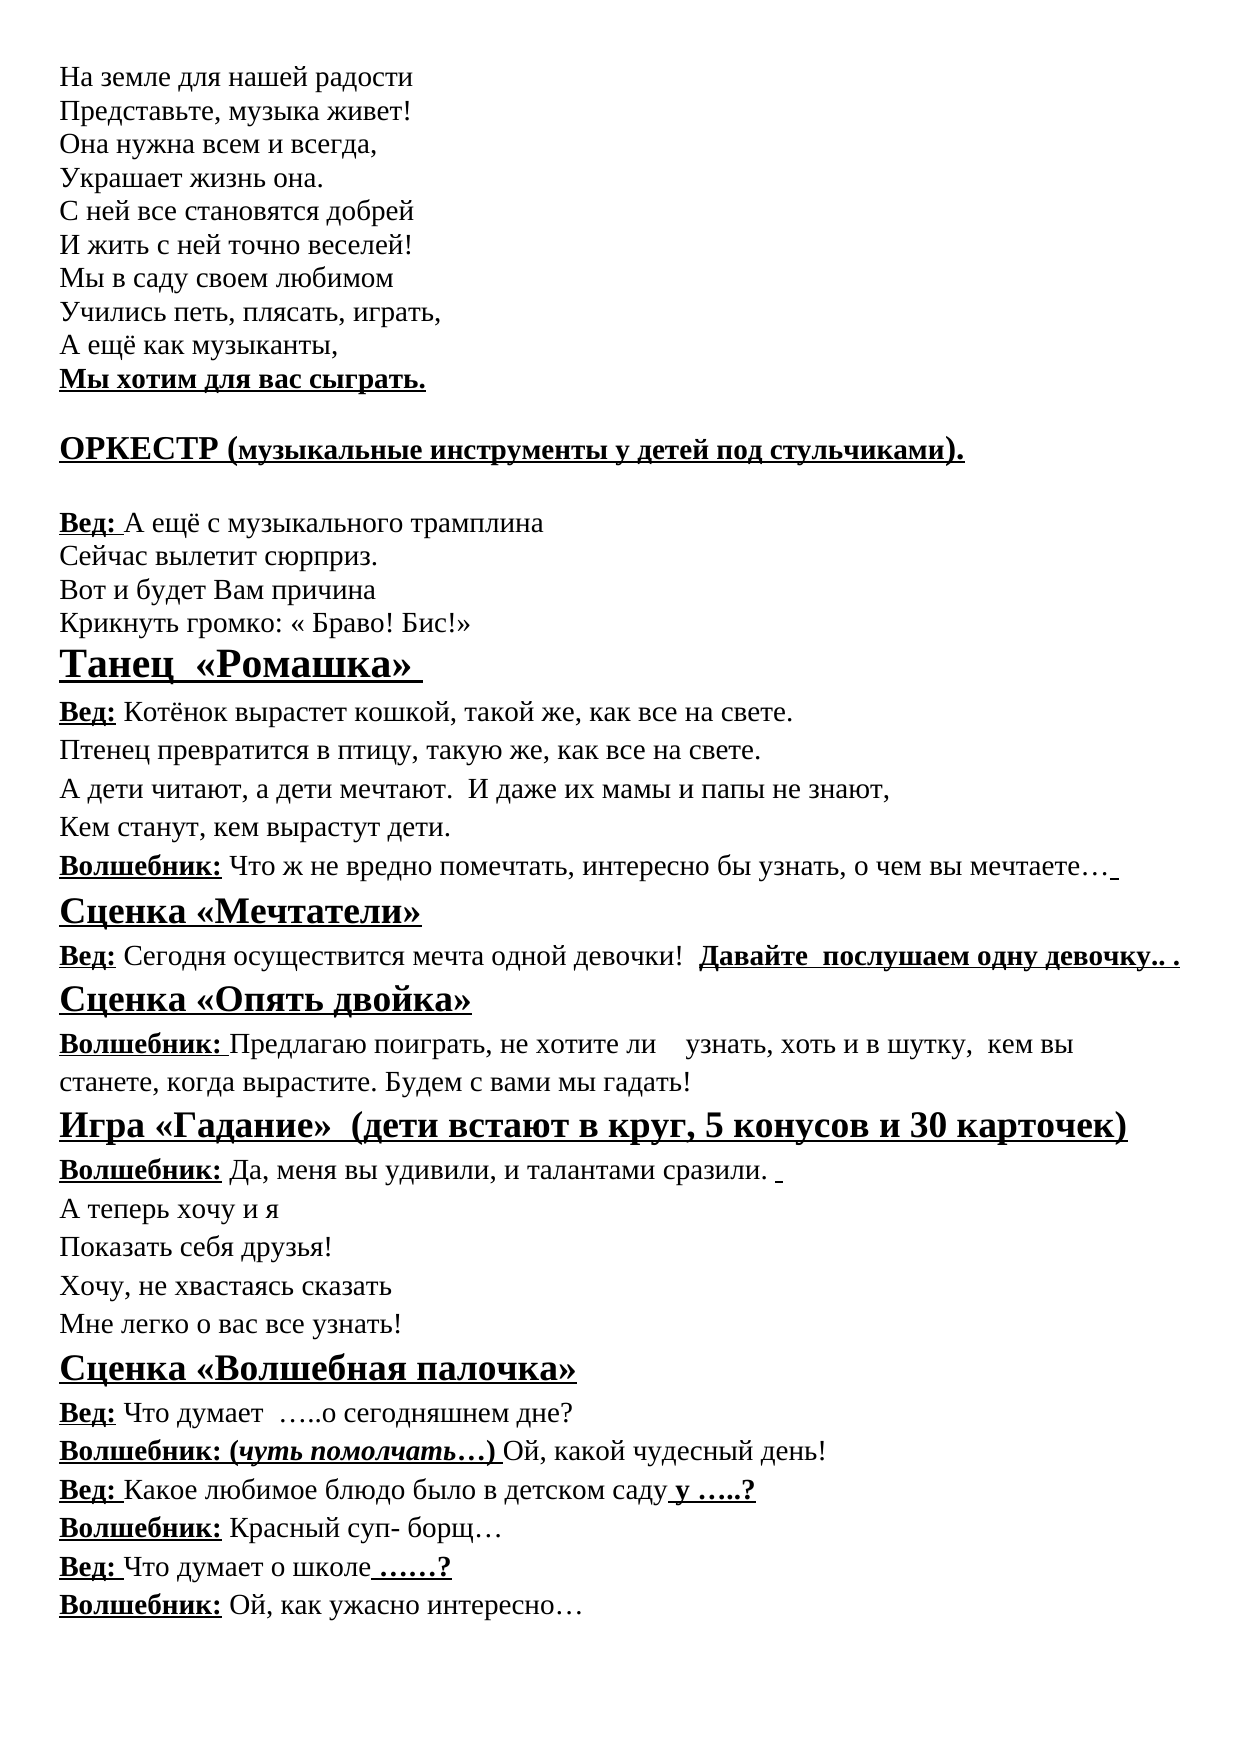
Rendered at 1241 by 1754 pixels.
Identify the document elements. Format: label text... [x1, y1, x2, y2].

text Вед: Какое любимое блюдо было в детском саду у …..? [59, 1472, 1181, 1505]
text Крикнуть громко: « Браво! Бис!» [59, 605, 1181, 639]
text Мы хотим для вас сыграть. [59, 361, 1181, 394]
text Сейчас вылетит сюрприз. [59, 538, 1181, 572]
text Вед: Что думает …..о сегодняшнем дне? [59, 1395, 1181, 1428]
text Мне легко о вас все узнать! [59, 1307, 1181, 1340]
text Игра «Гадание» (дети встают в круг, 5 конусов и 30 карточек) [59, 1103, 1181, 1146]
text ОРКЕСТР (музыкальные инструменты у детей под стульчиками). [59, 428, 1181, 466]
text Представьте, музыка живет! [59, 93, 1181, 126]
text Танец «Ромашка» [59, 639, 1181, 687]
text Кем станут, кем вырастут дети. [59, 809, 1181, 843]
text Учились петь, плясать, играть, [59, 294, 1181, 327]
text А ещё как музыканты, [59, 327, 1181, 361]
text Волшебник: Что ж не вредно помечтать, интересно бы узнать, о чем вы мечтаете… Сценка «Мечтатели» [59, 848, 1181, 931]
text Мы в саду своем любимом [59, 260, 1181, 294]
text И жить с ней точно веселей! [59, 227, 1181, 260]
text Вед: Сегодня осуществится мечта одной девочки! Давайте послушаем одну девочку.. . [59, 938, 1181, 971]
text Волшебник: Красный суп- борщ… [59, 1510, 1181, 1544]
text С ней все становятся добрей [59, 193, 1181, 227]
text Волшебник: Да, меня вы удивили, и талантами сразили. [59, 1152, 1181, 1186]
text А теперь хочу и я [59, 1191, 1181, 1224]
text А дети читают, а дети мечтают. И даже их мамы и папы не знают, [59, 771, 1181, 804]
text Волшебник: (чуть помолчать…) Ой, какой чудесный день! [59, 1433, 1181, 1467]
text Вед: А ещё с музыкального трамплина [59, 505, 1181, 538]
text Хочу, не хвастаясь сказать [59, 1268, 1181, 1302]
text Она нужна всем и всегда, [59, 126, 1181, 160]
text Показать себя друзья! [59, 1229, 1181, 1263]
text Вед: Котёнок вырастет кошкой, такой же, как все на свете. [59, 694, 1181, 727]
text Украшает жизнь она. [59, 160, 1181, 193]
text Сценка «Опять двойка» [59, 976, 1181, 1019]
text Сценка «Волшебная палочка» [59, 1345, 1181, 1388]
text Вот и будет Вам причина [59, 572, 1181, 605]
text Волшебник: Ой, как ужасно интересно… [59, 1587, 1181, 1621]
text Вед: Что думает о школе ……? [59, 1549, 1181, 1582]
text На земле для нашей радости [59, 59, 1181, 93]
text Волшебник: Предлагаю поиграть, не хотите ли узнать, хоть и в шутку, кем вы станете, когда вырастите. Будем с вами мы гадать! [59, 1026, 1181, 1098]
text Птенец превратится в птицу, такую же, как все на свете. [59, 732, 1181, 766]
